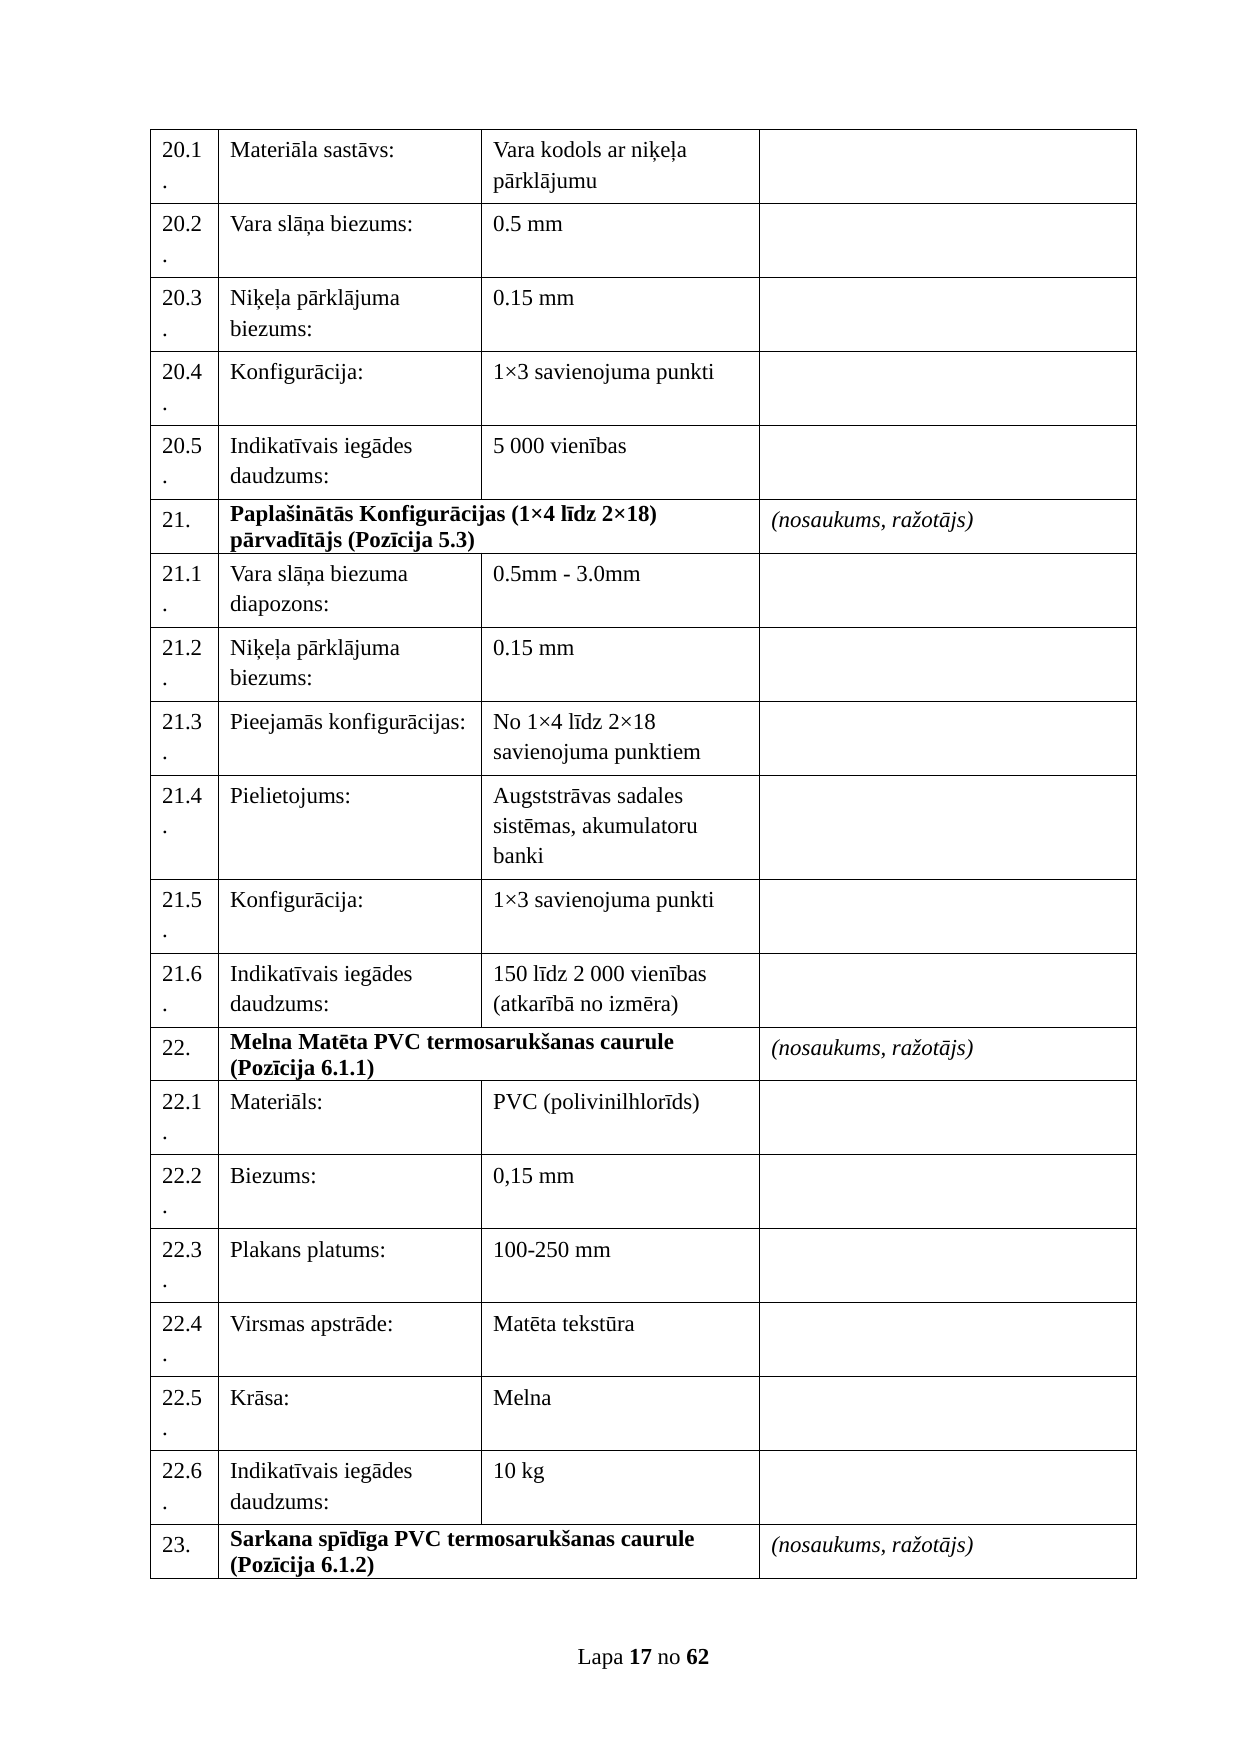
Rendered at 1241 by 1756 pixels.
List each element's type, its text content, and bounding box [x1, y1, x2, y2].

table_cell 22.6. [151, 1451, 218, 1524]
table_cell Materiāla sastāvs: [219, 130, 481, 203]
table_cell Niķeļa pārklājuma biezums: [219, 278, 481, 351]
table_cell 21. [151, 500, 218, 553]
table_cell 5 000 vienības [482, 426, 759, 499]
table_cell [760, 702, 1136, 774]
table_cell Matēta tekstūra [482, 1303, 759, 1376]
table_cell [760, 1229, 1136, 1302]
table_cell 0.5 mm [482, 204, 759, 277]
table_cell 21.1. [151, 554, 218, 627]
table_cell Indikatīvais iegādes daudzums: [219, 954, 481, 1027]
table_cell [760, 130, 1136, 203]
table_cell (nosaukums, ražotājs) [760, 500, 1136, 553]
table_cell 0,15 mm [482, 1155, 759, 1228]
table_cell [760, 880, 1136, 953]
table_cell Vara slāņa biezuma diapozons: [219, 554, 481, 627]
table_cell 20.2. [151, 204, 218, 277]
table_cell 22.2. [151, 1155, 218, 1228]
table_cell No 1×4 līdz 2×18 savienojuma punktiem [482, 702, 759, 774]
table_cell [760, 954, 1136, 1027]
table_cell Melna Matēta PVC termosarukšanas caurule (Pozīcija 6.1.1) [219, 1028, 759, 1080]
table_cell Plakans platums: [219, 1229, 481, 1302]
table_cell 22.3. [151, 1229, 218, 1302]
table_cell Biezums: [219, 1155, 481, 1228]
table_cell 1×3 savienojuma punkti [482, 880, 759, 953]
table_cell Vara kodols ar niķeļa pārklājumu [482, 130, 759, 203]
table_cell 1×3 savienojuma punkti [482, 352, 759, 425]
table_cell 23. [151, 1525, 218, 1578]
table_cell Konfigurācija: [219, 880, 481, 953]
table_cell [760, 352, 1136, 425]
table_cell Augststrāvas sadales sistēmas, akumulatoru banki [482, 776, 759, 879]
table_cell [760, 1081, 1136, 1154]
table_cell 22.1. [151, 1081, 218, 1154]
table_cell PVC (polivinilhlorīds) [482, 1081, 759, 1154]
table_cell 20.4. [151, 352, 218, 425]
table_cell Niķeļa pārklājuma biezums: [219, 628, 481, 701]
table_cell Pielietojums: [219, 776, 481, 879]
table_cell 21.5. [151, 880, 218, 953]
table_cell Krāsa: [219, 1377, 481, 1450]
table_cell 22.5. [151, 1377, 218, 1450]
table_cell [760, 1303, 1136, 1376]
table_cell [760, 204, 1136, 277]
table_cell 21.6. [151, 954, 218, 1027]
table_cell 21.3. [151, 702, 218, 774]
table_cell Indikatīvais iegādes daudzums: [219, 426, 481, 499]
table_cell Konfigurācija: [219, 352, 481, 425]
table_cell 21.4. [151, 776, 218, 879]
table_cell [760, 278, 1136, 351]
table_cell 0.15 mm [482, 628, 759, 701]
table_cell 20.1. [151, 130, 218, 203]
table_cell Pieejamās konfigurācijas: [219, 702, 481, 774]
table_cell [760, 776, 1136, 879]
table_cell Melna [482, 1377, 759, 1450]
table_cell Vara slāņa biezums: [219, 204, 481, 277]
table_cell (nosaukums, ražotājs) [760, 1028, 1136, 1080]
table_cell [760, 1155, 1136, 1228]
table_cell [760, 554, 1136, 627]
table_cell 100-250 mm [482, 1229, 759, 1302]
table_cell [760, 628, 1136, 701]
table_cell 22.4. [151, 1303, 218, 1376]
table_cell 10 kg [482, 1451, 759, 1524]
table_cell (nosaukums, ražotājs) [760, 1525, 1136, 1578]
table_cell [760, 1377, 1136, 1450]
table_cell [760, 426, 1136, 499]
table_cell 22. [151, 1028, 218, 1080]
table_cell Materiāls: [219, 1081, 481, 1154]
table_cell Paplašinātās Konfigurācijas (1×4 līdz 2×18) pārvadītājs (Pozīcija 5.3) [219, 500, 759, 553]
table_cell Sarkana spīdīga PVC termosarukšanas caurule (Pozīcija 6.1.2) [219, 1525, 759, 1578]
table_cell 0.5mm - 3.0mm [482, 554, 759, 627]
table_cell 20.5. [151, 426, 218, 499]
table_cell 150 līdz 2 000 vienības (atkarībā no izmēra) [482, 954, 759, 1027]
table_cell Virsmas apstrāde: [219, 1303, 481, 1376]
table_cell [760, 1451, 1136, 1524]
table_cell Indikatīvais iegādes daudzums: [219, 1451, 481, 1524]
table_cell 0.15 mm [482, 278, 759, 351]
table_cell 21.2. [151, 628, 218, 701]
table_cell 20.3. [151, 278, 218, 351]
